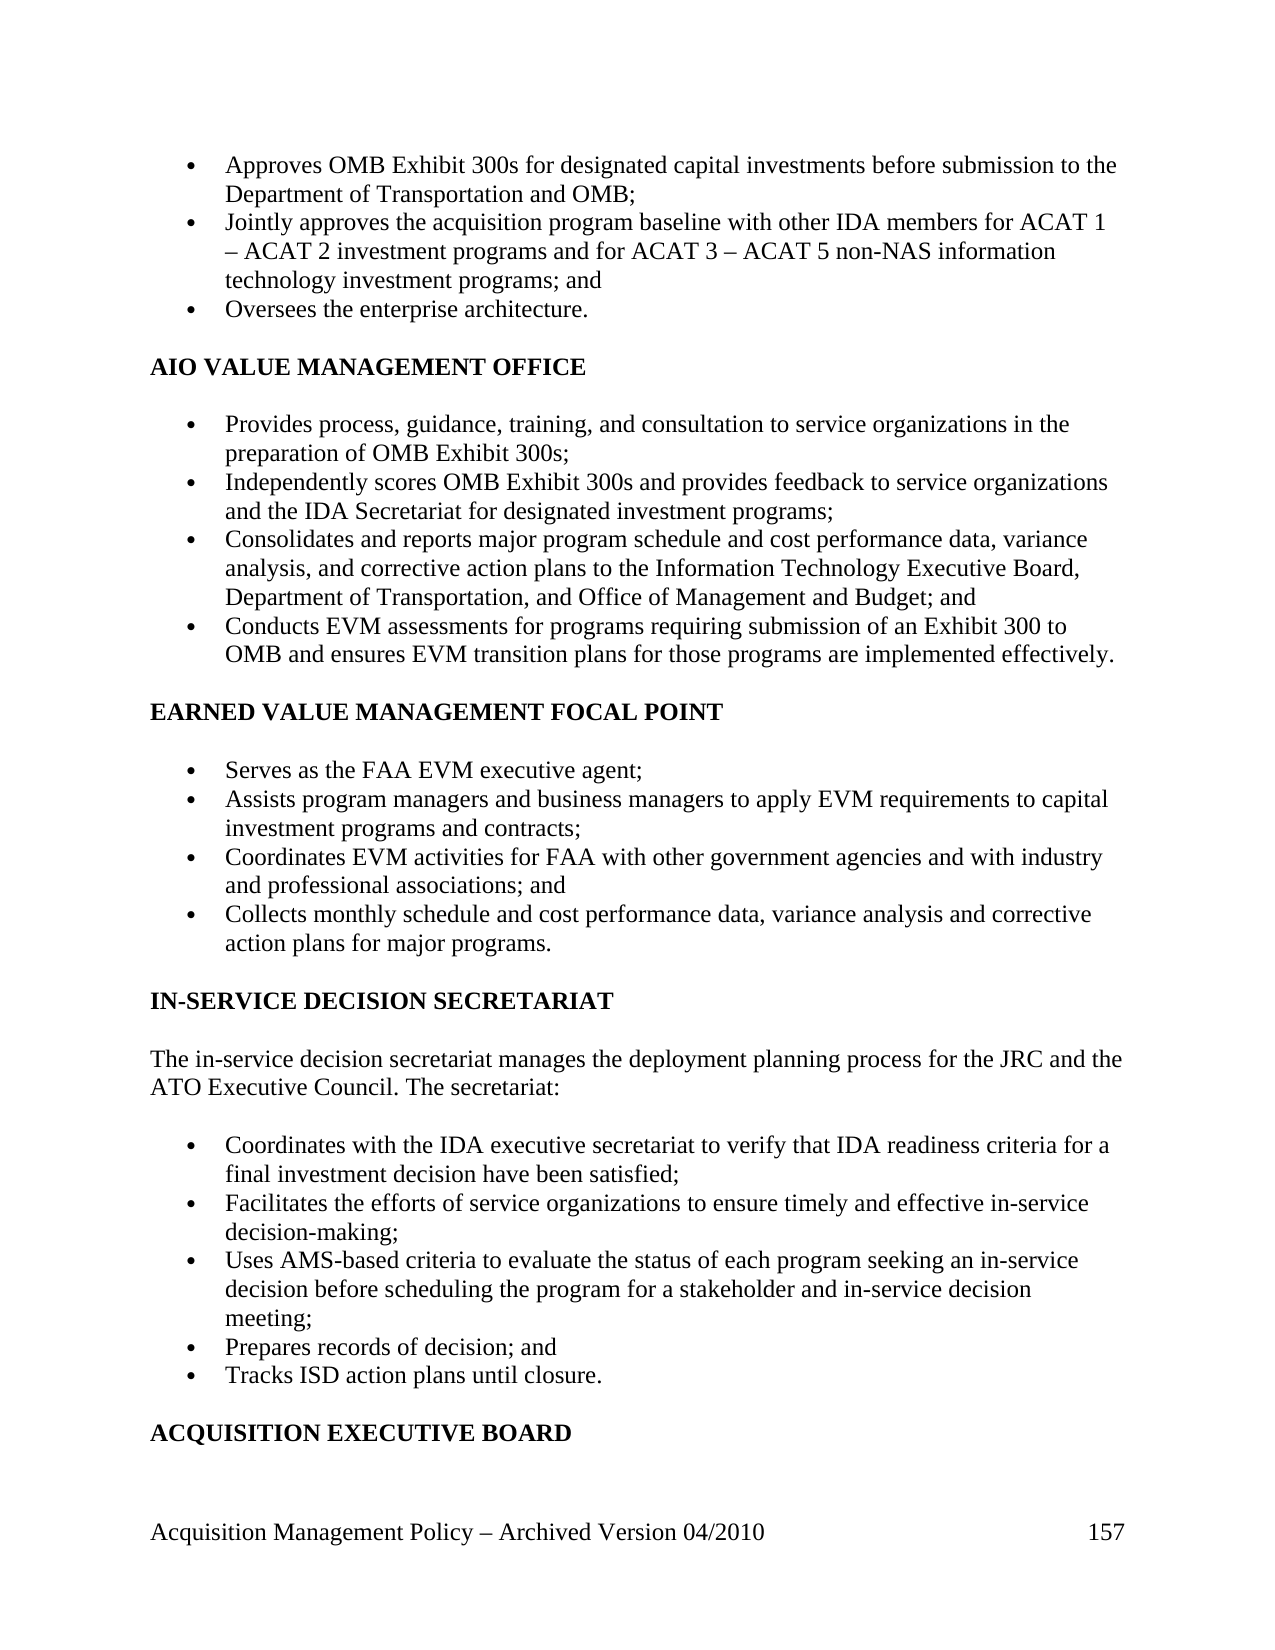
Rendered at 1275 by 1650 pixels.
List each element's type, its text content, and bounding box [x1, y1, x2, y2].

text AIO VALUE MANAGEMENT OFFICE [150, 352, 1125, 380]
list Serves as the FAA EVM executive agent; [187, 755, 1125, 784]
list Oversees the enterprise architecture. [187, 294, 1125, 322]
list Prepares records of decision; and [187, 1332, 1125, 1360]
list Facilitates the efforts of service organizations to ensure timely and effective in-service decision-making; [187, 1188, 1125, 1245]
list Conducts EVM assessments for programs requiring submission of an Exhibit 300 to OMB and ensures EVM transition plans for those programs are implemented effectively. [187, 611, 1125, 668]
list Approves OMB Exhibit 300s for designated capital investments before submission to the Department of Transportation and OMB; [187, 150, 1125, 207]
text IN-SERVICE DECISION SECRETARIAT [150, 986, 1125, 1014]
list Coordinates with the IDA executive secretariat to verify that IDA readiness criteria for a final investment decision have been satisfied; [187, 1130, 1125, 1188]
text EARNED VALUE MANAGEMENT FOCAL POINT [150, 697, 1125, 726]
text ACQUISITION EXECUTIVE BOARD [150, 1418, 1125, 1447]
list Assists program managers and business managers to apply EVM requirements to capital investment programs and contracts; [187, 784, 1125, 842]
list Independently scores OMB Exhibit 300s and provides feedback to service organizations and the IDA Secretariat for designated investment programs; [187, 467, 1125, 524]
list Uses AMS-based criteria to evaluate the status of each program seeking an in-service decision before scheduling the program for a stakeholder and in-service decision meeting; [187, 1245, 1125, 1332]
list Consolidates and reports major program schedule and cost performance data, variance analysis, and corrective action plans to the Information Technology Executive Board, Department of Transportation, and Office of Management and Budget; and [187, 524, 1125, 611]
list Tracks ISD action plans until closure. [187, 1360, 1125, 1389]
list Coordinates EVM activities for FAA with other government agencies and with industry and professional associations; and [187, 842, 1125, 899]
list Collects monthly schedule and cost performance data, variance analysis and corrective action plans for major programs. [187, 899, 1125, 957]
text The in-service decision secretariat manages the deployment planning process for the JRC and the ATO Executive Council. The secretariat: [150, 1044, 1125, 1101]
list Provides process, guidance, training, and consultation to service organizations in the preparation of OMB Exhibit 300s; [187, 409, 1125, 467]
list Jointly approves the acquisition program baseline with other IDA members for ACAT 1 – ACAT 2 investment programs and for ACAT 3 – ACAT 5 non-NAS information technology investment programs; and [187, 207, 1125, 294]
